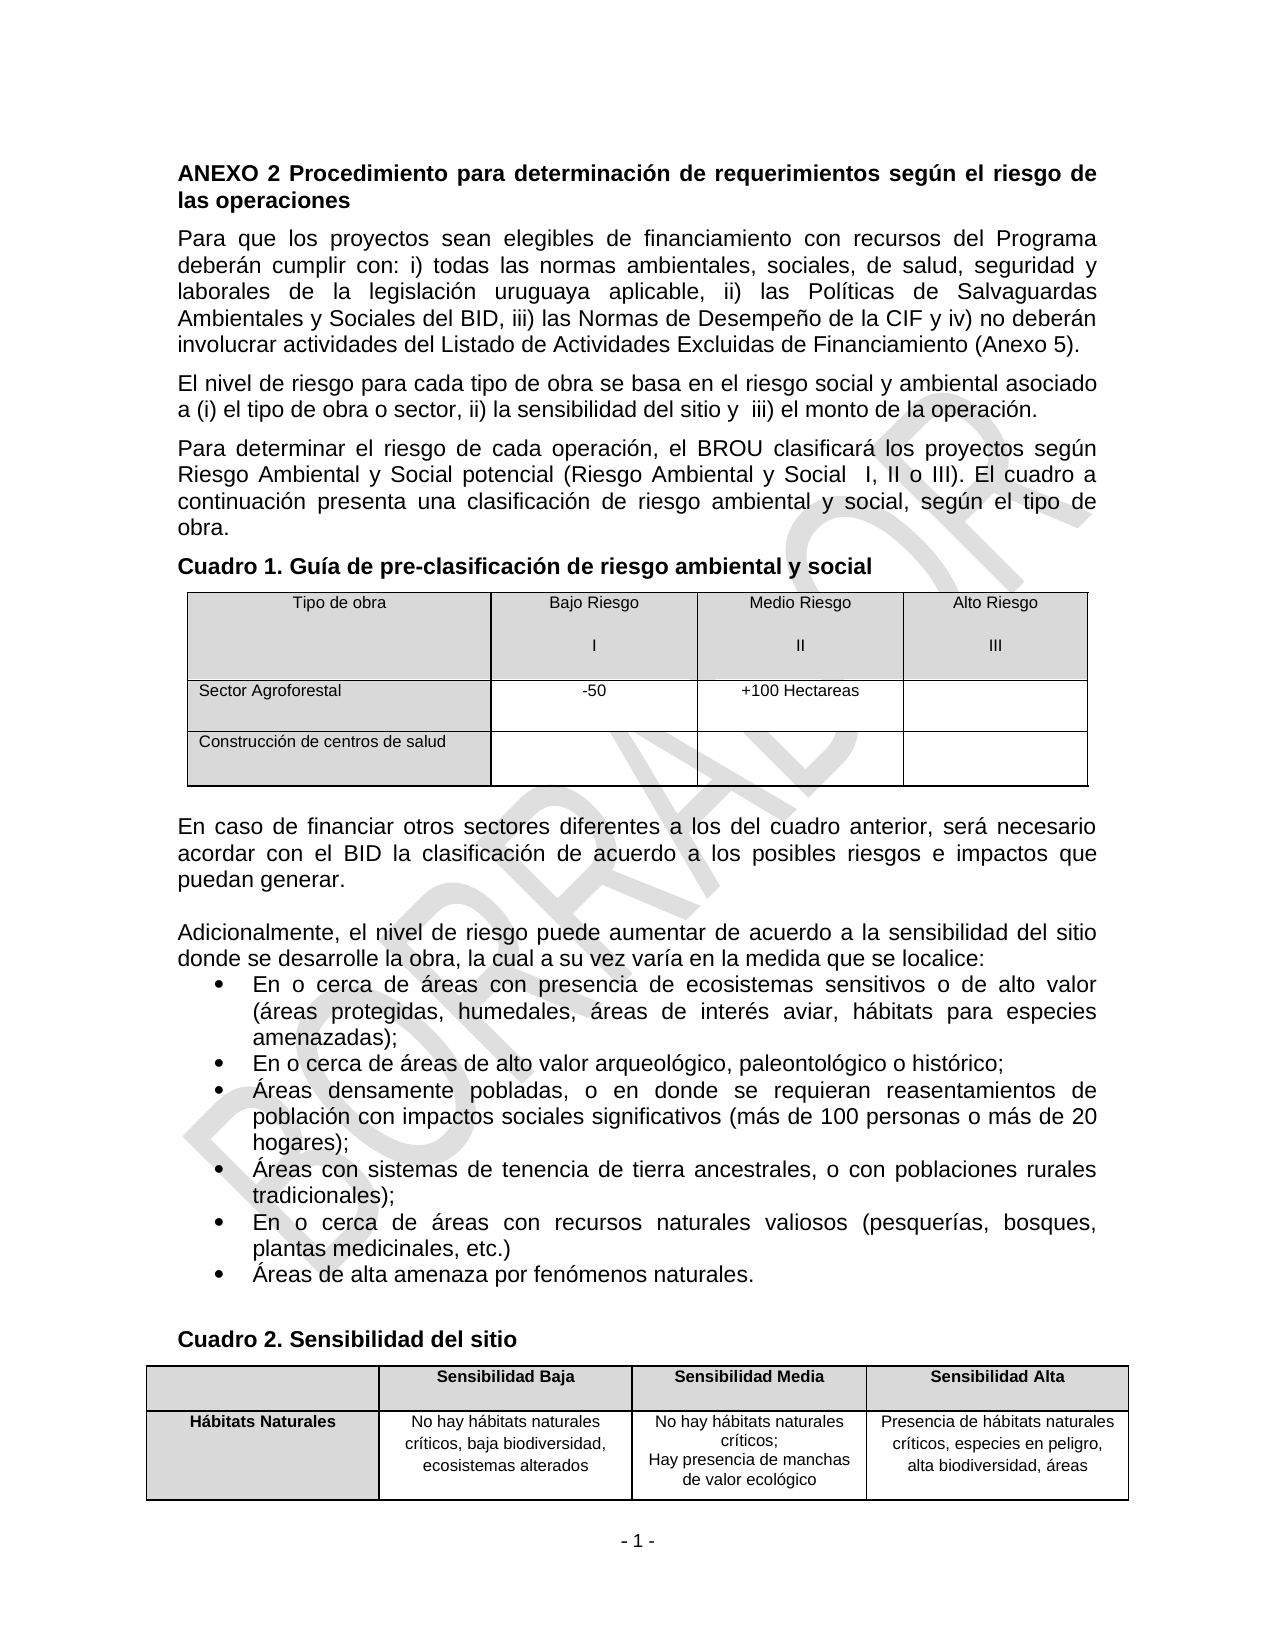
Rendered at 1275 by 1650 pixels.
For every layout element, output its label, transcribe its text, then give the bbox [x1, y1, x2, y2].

table_cell [904, 732, 1087, 785]
table_cell [492, 732, 697, 785]
table_header [147, 1367, 378, 1410]
list Cuadro 2. Sensibilidad del sitio [177, 1326, 1098, 1353]
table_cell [633, 1412, 866, 1499]
list Cuadro 1. Guía de pre-clasificación de riesgo ambiental y social [177, 553, 1098, 579]
list Para que los proyectos sean elegibles de financiamiento con recursos del Programa deberán cumplir con: i) todas las normas ambientales, sociales, de salud, seguridad y laborales de la legislación uruguaya aplicable, ii) las Políticas de Salvaguardas Ambientales y Sociales del BID, iii) las Normas de Desempeño de la CIF y iv) no deberán involucrar actividades del Listado de Actividades Excluidas de Financiamiento (Anexo 5). [177, 225, 1098, 357]
table_cell [698, 732, 903, 785]
table_cell Sector Agroforestal [188, 681, 490, 731]
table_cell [867, 1412, 1128, 1499]
table_header Medio Riesgo II [698, 593, 903, 679]
list Para determinar el riesgo de cada operación, el BROU clasificará los proyectos según Riesgo Ambiental y Social potencial (Riesgo Ambiental y Social I, II o III). El cuadro a continuación presenta una clasificación de riesgo ambiental y social, según el tipo de obra. [177, 435, 1098, 540]
list En o cerca de áreas de alto valor arqueológico, paleontológico o histórico; [215, 1050, 1098, 1077]
list Áreas con sistemas de tenencia de tierra ancestrales, o con poblaciones rurales tradicionales); [215, 1156, 1098, 1208]
table_header Sensibilidad Alta [867, 1367, 1128, 1410]
table_cell -50 [492, 681, 697, 731]
table_header Alto Riesgo III [904, 593, 1087, 679]
list En o cerca de áreas con presencia de ecosistemas sensitivos o de alto valor (áreas protegidas, humedales, áreas de interés aviar, hábitats para especies amenazadas); [215, 971, 1098, 1050]
table_header Tipo de obra [188, 593, 490, 679]
list En o cerca de áreas con recursos naturales valiosos (pesquerías, bosques, plantas medicinales, etc.) [215, 1208, 1098, 1261]
text En caso de financiar otros sectores diferentes a los del cuadro anterior, será necesario acordar con el BID la clasificación de acuerdo a los posibles riesgos e impactos que puedan generar. [177, 813, 1098, 892]
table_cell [380, 1412, 631, 1499]
table_cell [904, 681, 1087, 731]
list El nivel de riesgo para cada tipo de obra se basa en el riesgo social y ambiental asociado a (i) el tipo de obra o sector, ii) la sensibilidad del sitio y iii) el monto de la operación. [177, 370, 1098, 422]
table_header Bajo Riesgo I [492, 593, 697, 679]
table_cell +100 Hectareas [698, 681, 903, 731]
table_header Sensibilidad Media [633, 1367, 866, 1410]
list Áreas de alta amenaza por fenómenos naturales. [215, 1261, 1098, 1287]
table_cell Construcción de centros de salud [188, 732, 490, 785]
table_cell Hábitats Naturales [147, 1412, 378, 1499]
list Áreas densamente pobladas, o en donde se requieran reasentamientos de población con impactos sociales significativos (más de 100 personas o más de 20 hogares); [215, 1077, 1098, 1156]
table_header Sensibilidad Baja [380, 1367, 631, 1410]
text Adicionalmente, el nivel de riesgo puede aumentar de acuerdo a la sensibilidad del sitio donde se desarrolle la obra, la cual a su vez varía en la medida que se localice: [177, 918, 1098, 971]
list ANEXO 2 Procedimiento para determinación de requerimientos según el riesgo de las operaciones [177, 160, 1098, 213]
